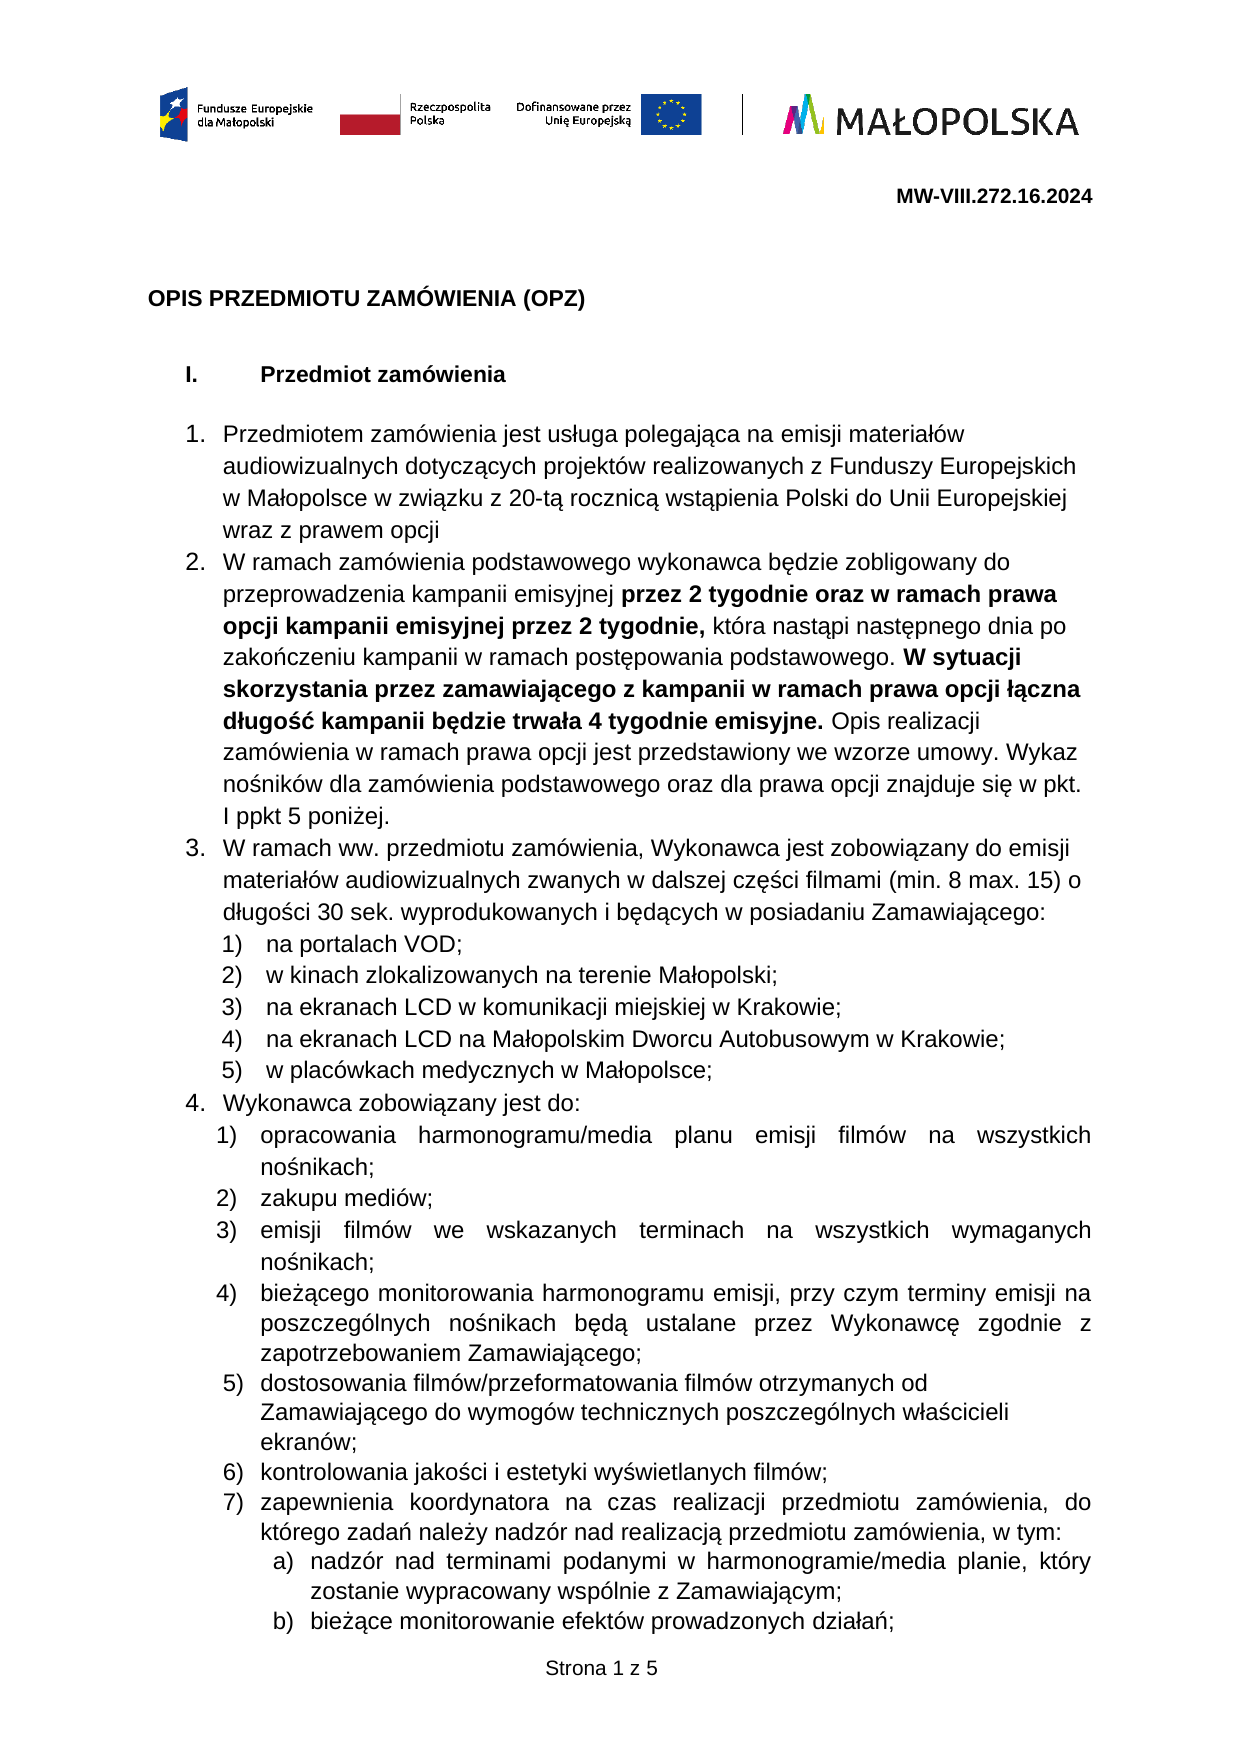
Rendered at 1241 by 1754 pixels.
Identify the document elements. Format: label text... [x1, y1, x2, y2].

list na portalach VOD; [221, 929, 1092, 957]
list bieżącego monitorowania harmonogramu emisji, przy czym terminy emisji na poszczególnych nośnikach będą ustalane przez Wykonawcę zgodnie z zapotrzebowaniem Zamawiającego; [216, 1279, 1092, 1366]
subtitle OPIS PRZEDMIOTU ZAMÓWIENIA (OPZ) [148, 285, 1092, 311]
picture [147, 73, 1093, 155]
subtitle Przedmiot zamówienia [185, 361, 1092, 388]
list Wykonawca zobowiązany jest do: [185, 1088, 1092, 1117]
list bieżące monitorowanie efektów prowadzonych działań; [273, 1607, 1092, 1634]
list W ramach zamówienia podstawowego wykonawca będzie zobligowany do przeprowadzenia kampanii emisyjnej przez 2 tygodnie oraz w ramach prawa opcji kampanii emisyjnej przez 2 tygodnie, która nastąpi następnego dnia po zakończeniu kampanii w ramach postępowania podstawowego. W sytuacji skorzystania przez zamawiającego z kampanii w ramach prawa opcji łączna długość kampanii będzie trwała 4 tygodnie emisyjne. Opis realizacji zamówienia w ramach prawa opcji jest przedstawiony we wzorze umowy. Wykaz nośników dla zamówienia podstawowego oraz dla prawa opcji znajduje się w pkt. I ppkt 5 poniżej. [185, 547, 1092, 829]
list nadzór nad terminami podanymi w harmonogramie/media planie, który zostanie wypracowany wspólnie z Zamawiającym; [273, 1547, 1092, 1605]
list emisji filmów we wskazanych terminach na wszystkich wymaganych nośnikach; [216, 1216, 1092, 1275]
list w placówkach medycznych w Małopolsce; [221, 1056, 1092, 1084]
list W ramach ww. przedmiotu zamówienia, Wykonawca jest zobowiązany do emisji materiałów audiowizualnych zwanych w dalszej części filmami (min. 8 max. 15) o długości 30 sek. wyprodukowanych i będących w posiadaniu Zamawiającego: [185, 833, 1092, 925]
list Przedmiotem zamówienia jest usługa polegająca na emisji materiałów audiowizualnych dotyczących projektów realizowanych z Funduszy Europejskich w Małopolsce w związku z 20-tą rocznicą wstąpienia Polski do Unii Europejskiej wraz z prawem opcji [185, 419, 1092, 543]
list na ekranach LCD na Małopolskim Dworcu Autobusowym w Krakowie; [221, 1024, 1092, 1052]
list w kinach zlokalizowanych na terenie Małopolski; [221, 961, 1092, 989]
list kontrolowania jakości i estetyki wyświetlanych filmów; [223, 1458, 1092, 1486]
list zapewnienia koordynatora na czas realizacji przedmiotu zamówienia, do którego zadań należy nadzór nad realizacją przedmiotu zamówienia, w tym: [223, 1488, 1092, 1545]
text MW-VIII.272.16.2024 [148, 183, 1092, 207]
list dostosowania filmów/przeformatowania filmów otrzymanych od Zamawiającego do wymogów technicznych poszczególnych właścicieli ekranów; [223, 1368, 1092, 1456]
list na ekranach LCD w komunikacji miejskiej w Krakowie; [221, 993, 1092, 1020]
list opracowania harmonogramu/media planu emisji filmów na wszystkich nośnikach; [216, 1121, 1092, 1180]
list zakupu mediów; [216, 1184, 1092, 1212]
